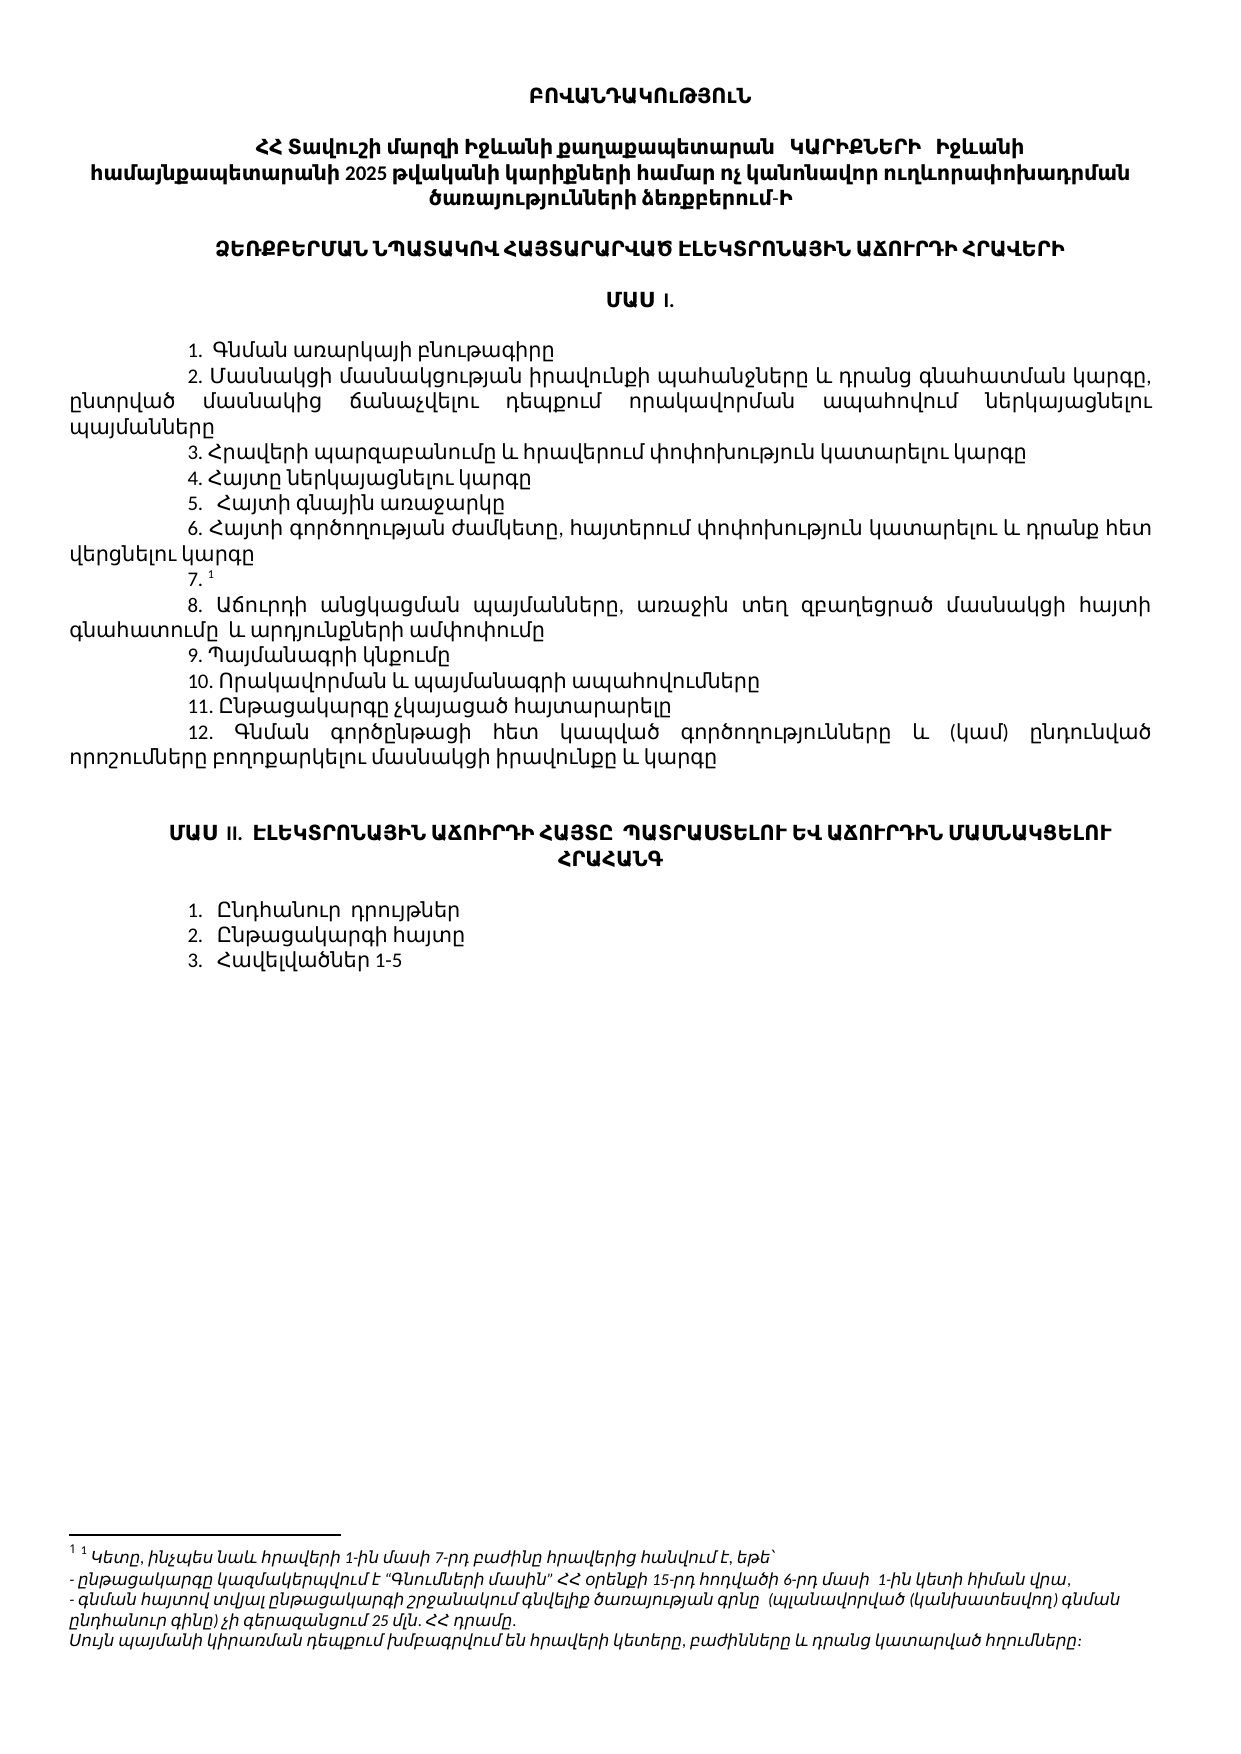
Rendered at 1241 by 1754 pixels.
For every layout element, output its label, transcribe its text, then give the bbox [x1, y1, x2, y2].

text 1. Գնման առարկայի բնութագիրը [69, 338, 1152, 363]
text ՄԱՍ II. ԷԼԵԿՏՐՈՆԱՅԻՆ ԱՃՈԻՐԴԻ ՀԱՅՏԸ ՊԱՏՐԱՍՏԵԼՈՒ ԵՎ ԱՃՈՒՐԴԻՆ ՄԱՍՆԱԿՑԵԼՈՒ ՀՐԱՀԱՆԳ [69, 821, 1152, 871]
text 11. Ընթացակարգը չկայացած հայտարարելը [69, 693, 1152, 719]
text 2. Ընթացակարգի հայտը [69, 922, 1152, 948]
text 3. Հրավերի պարզաբանումը և հրավերում փոփոխություն կատարելու կարգը [69, 439, 1152, 465]
text 5. Հայտի գնային առաջարկը [69, 490, 1152, 516]
text 2. Մասնակցի մասնակցության իրավունքի պահանջները և դրանց գնահատման կարգը, ընտրված մասնակից ճանաչվելու դեպքում որակավորման ապահովում ներկայացնելու պայմանները [69, 363, 1152, 439]
text ԲՈՎԱՆԴԱԿՈւԹՅՈւՆ [69, 83, 1152, 109]
text ՁԵՌՔԲԵՐՄԱՆ ՆՊԱՏԱԿՈՎ ՀԱՅՏԱՐԱՐՎԱԾ ԷԼԵԿՏՐՈՆԱՅԻՆ ԱՃՈՒՐԴԻ ՀՐԱՎԵՐԻ [69, 236, 1152, 261]
text 10. Որակավորման և պայմանագրի ապահովումները [69, 668, 1152, 693]
text 6. Հայտի գործողության ժամկետը, հայտերում փոփոխություն կատարելու և դրանք հետ վերցնելու կարգը [69, 516, 1152, 566]
text 3. Հավելվածներ 1-5 [69, 948, 1152, 973]
text 12. Գնման գործընթացի հետ կապված գործողությունները և (կամ) ընդունված որոշումները բողոքարկելու մասնակցի իրավունքը և կարգը [69, 719, 1152, 770]
text 8. Աճուրդի անցկացման պայմանները, առաջին տեղ զբաղեցրած մասնակցի հայտի գնահատումը և արդյունքների ամփոփումը [69, 592, 1152, 643]
text 4. Հայտը ներկայացնելու կարգը [69, 465, 1152, 490]
text ՄԱՍ I. [69, 287, 1152, 312]
text 9. Պայմանագրի կնքումը [69, 643, 1152, 668]
text ՀՀ Տավուշի մարզի Իջևանի քաղաքապետարան ԿԱՐԻՔՆԵՐԻ Իջևանի համայնքապետարանի 2025 թվականի կարիքների համար ոչ կանոնավոր ուղևորափոխադրման ծառայությունների ձեռքբերում-Ի [69, 134, 1152, 211]
text 7. [69, 566, 1152, 592]
text 1. Ընդհանուր դրույթներ [69, 897, 1152, 922]
